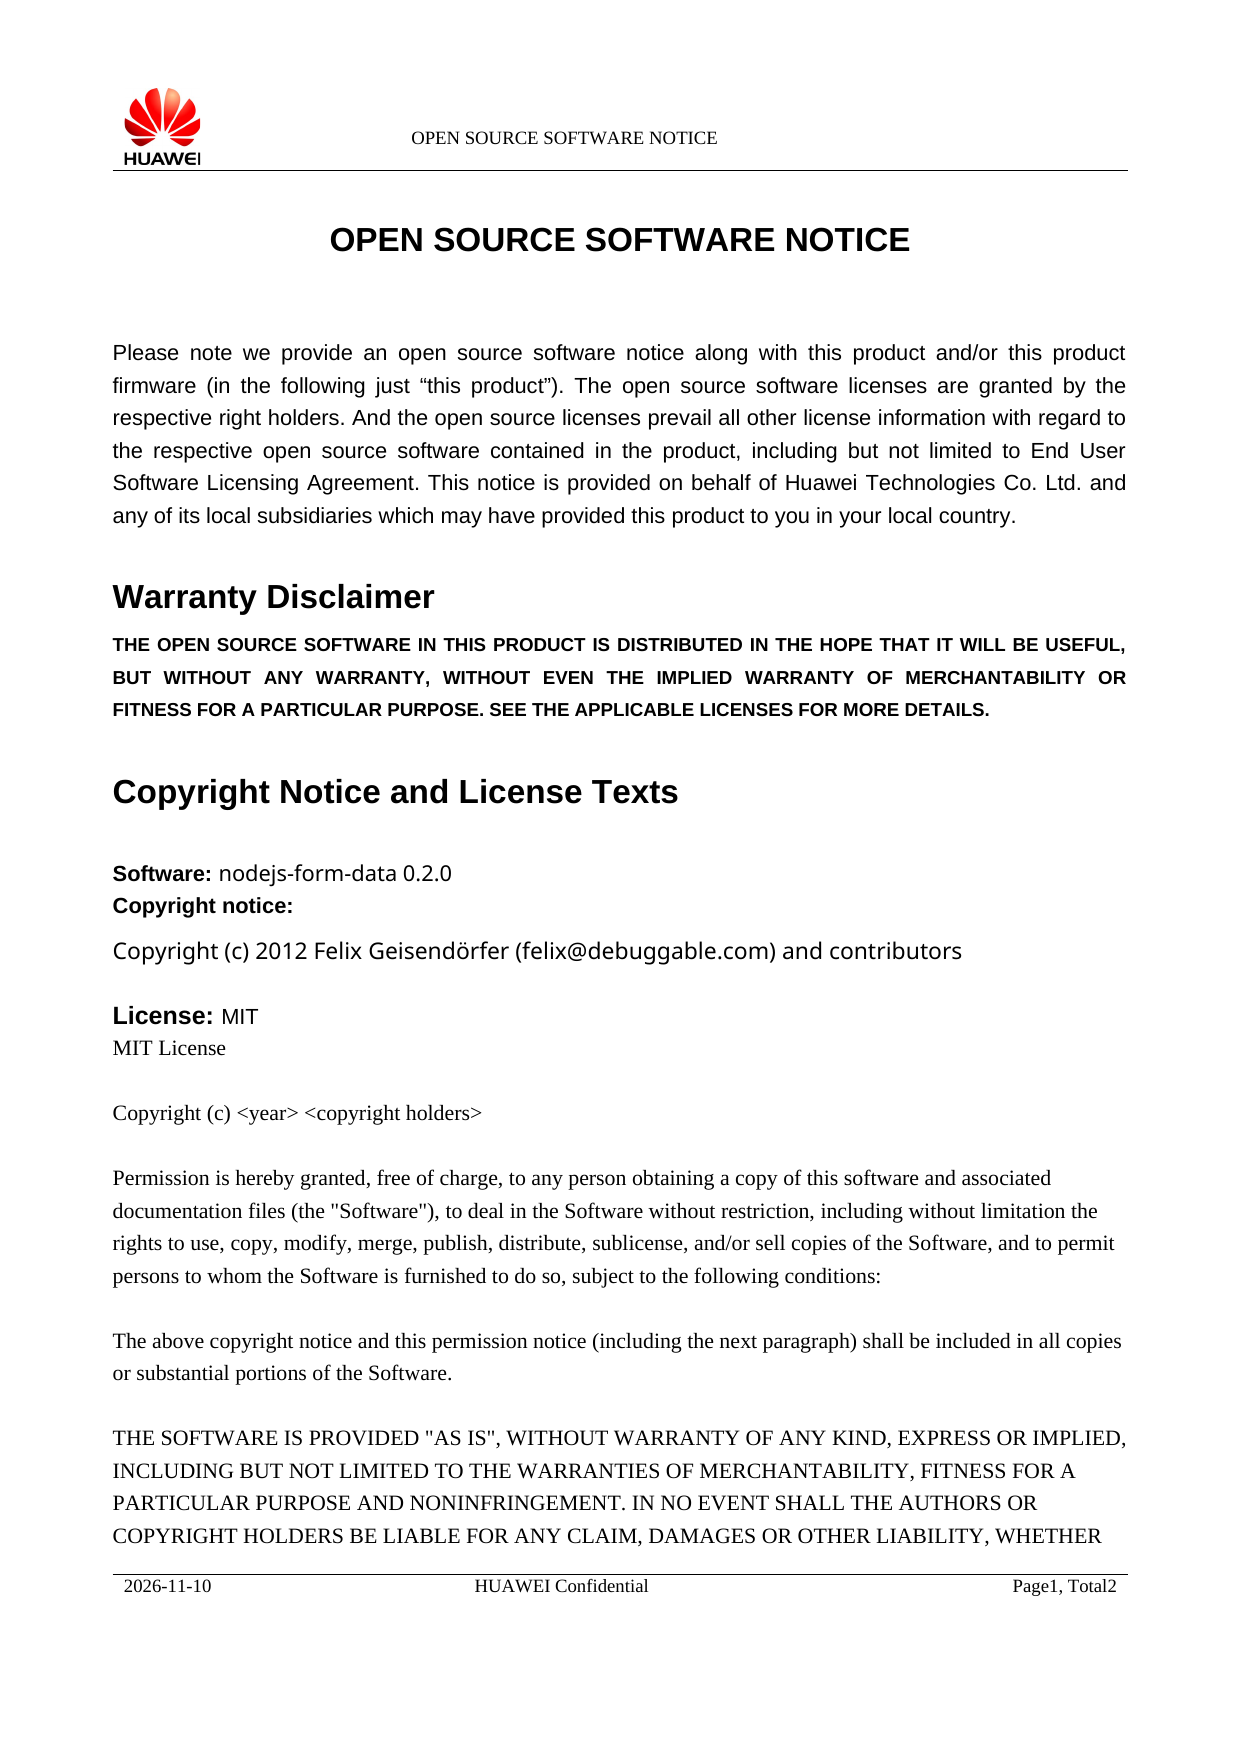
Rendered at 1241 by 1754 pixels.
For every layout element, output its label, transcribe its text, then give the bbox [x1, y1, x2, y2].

title Software: nodejs-form-data 0.2.0 [112, 856, 1128, 889]
text Copyright Notice and License Texts [112, 759, 1128, 824]
text OPEN SOURCE SOFTWARE NOTICE [112, 206, 1128, 271]
text Copyright notice: [112, 889, 1128, 921]
text The open source software in this product is distributed in the hope that it will be useful, but WITHOUT ANY WARRANTY, without even the implied warranty of MERCHANTABILITY or FITNESS FOR A PARTICULAR PURPOSE. See the applicable licenses for more details. [112, 629, 1128, 726]
text Warranty Disclaimer [112, 564, 1128, 629]
text License: MIT [112, 999, 1128, 1031]
text Please note we provide an open source software notice along with this product and/or this product firmware (in the following just “this product”). The open source software licenses are granted by the respective right holders. And the open source licenses prevail all other license information with regard to the respective open source software contained in the product, including but not limited to End User Software Licensing Agreement. This notice is provided on behalf of Huawei Technologies Co. Ltd. and any of its local subsidiaries which may have provided this product to you in your local country. [112, 336, 1128, 531]
text Copyright (c) 2012 Felix Geisendörfer (felix@debuggable.com) and contributors [112, 934, 1128, 999]
picture [124, 88, 201, 165]
